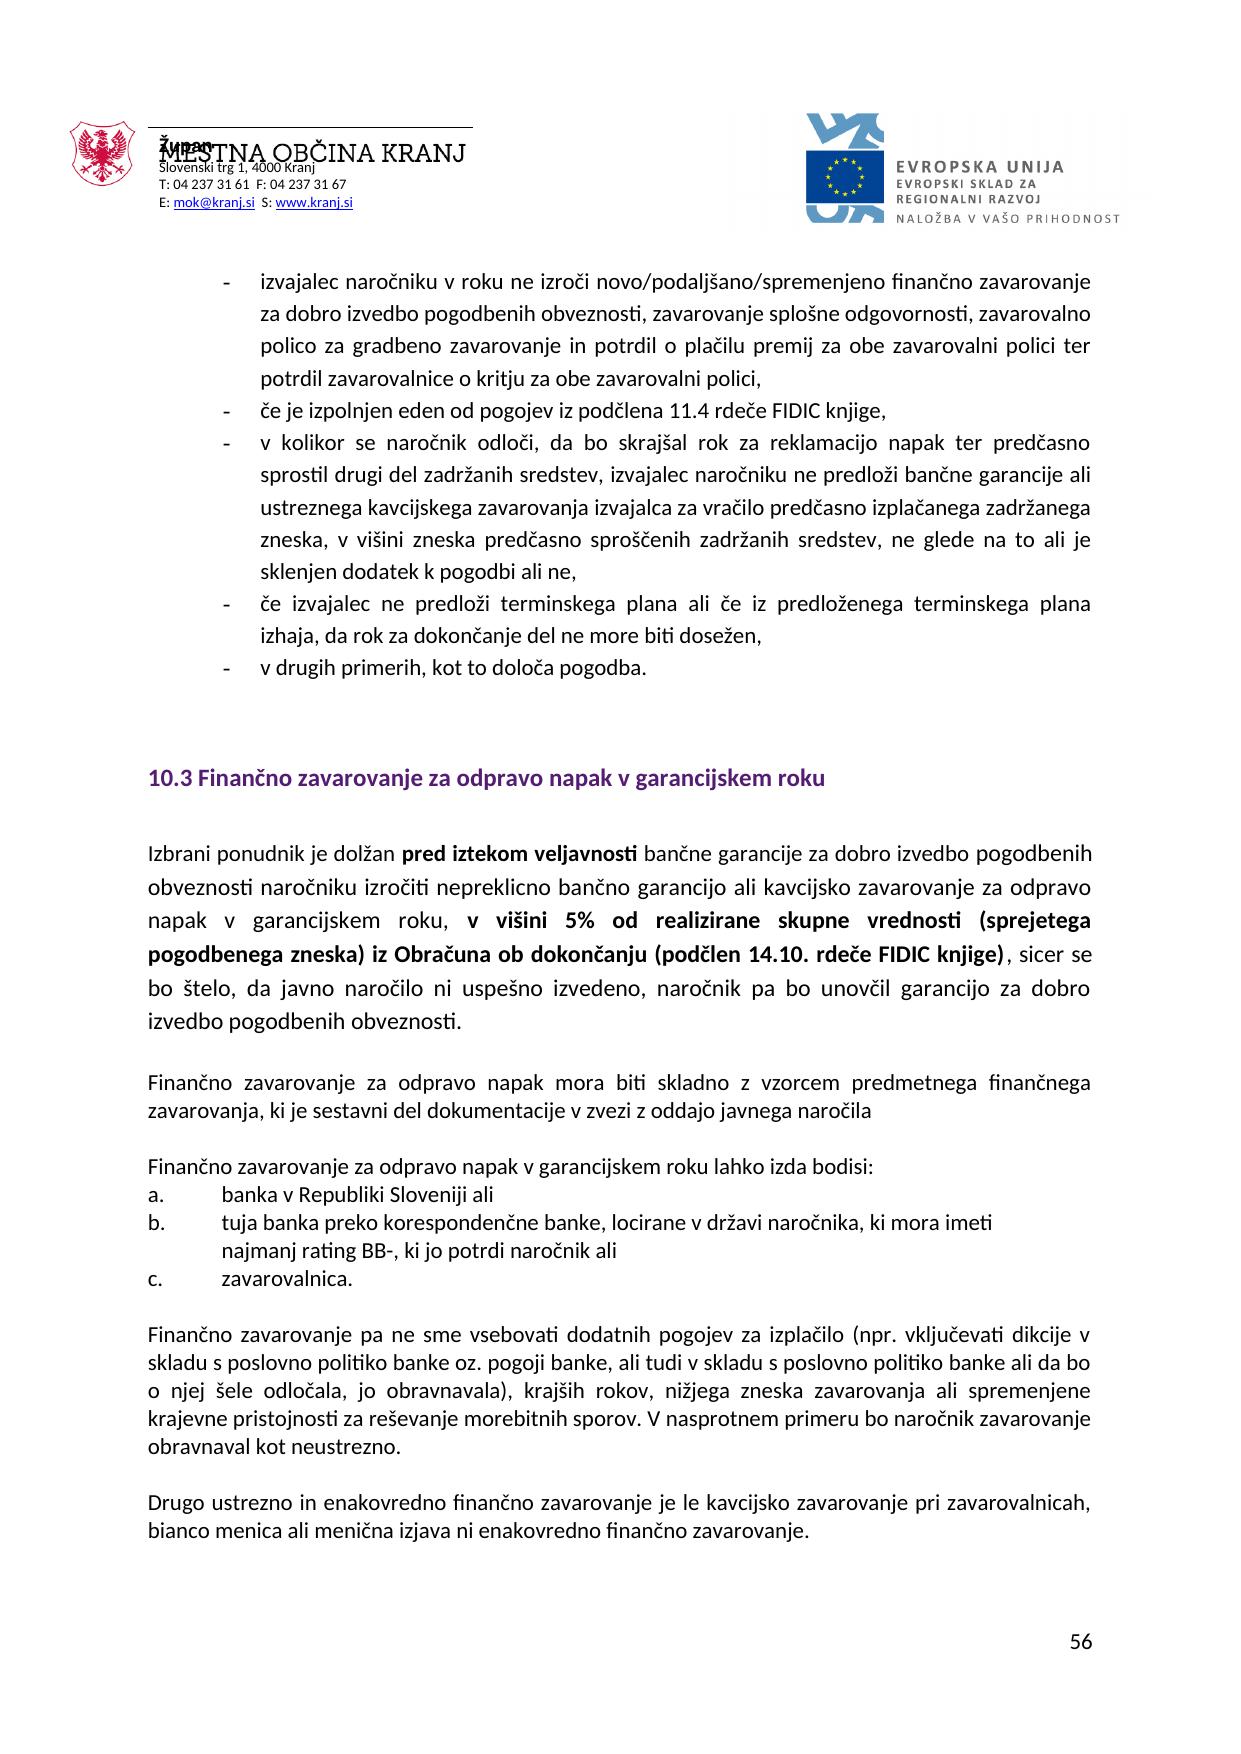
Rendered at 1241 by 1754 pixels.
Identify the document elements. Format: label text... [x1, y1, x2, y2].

text Izbrani ponudnik je dolžan pred iztekom veljavnosti bančne garancije za dobro izvedbo pogodbenih obveznosti naročniku izročiti nepreklicno bančno garancijo ali kavcijsko zavarovanje za odpravo napak v garancijskem roku, v višini 5% od realizirane skupne vrednosti (sprejetega pogodbenega zneska) iz Obračuna ob dokončanju (podčlen 14.10. rdeče FIDIC knjige), sicer se bo štelo, da javno naročilo ni uspešno izvedeno, naročnik pa bo unovčil garancijo za dobro izvedbo pogodbenih obveznosti. [148, 838, 1092, 1036]
text Finančno zavarovanje za odpravo napak mora biti skladno z vzorcem predmetnega finančnega zavarovanja, ki je sestavni del dokumentacije v zvezi z oddajo javnega naročila [148, 1068, 1092, 1124]
list 10.3 Finančno zavarovanje za odpravo napak v garancijskem roku [148, 763, 1092, 793]
text najmanj rating BB-, ki jo potrdi naročnik ali [148, 1236, 1092, 1264]
text Finančno zavarovanje za odpravo napak v garancijskem roku lahko izda bodisi: [148, 1152, 1092, 1180]
list v kolikor se naročnik odloči, da bo skrajšal rok za reklamacijo napak ter predčasno sprostil drugi del zadržanih sredstev, izvajalec naročniku ne predloži bančne garancije ali ustreznega kavcijskega zavarovanja izvajalca za vračilo predčasno izplačanega zadržanega zneska, v višini zneska predčasno sproščenih zadržanih sredstev, ne glede na to ali je sklenjen dodatek k pogodbi ali ne, [223, 428, 1092, 585]
text a. banka v Republiki Sloveniji ali [148, 1180, 1092, 1208]
list v drugih primerih, kot to določa pogodba. [223, 653, 1092, 682]
text Finančno zavarovanje pa ne sme vsebovati dodatnih pogojev za izplačilo (npr. vključevati dikcije v skladu s poslovno politiko banke oz. pogoji banke, ali tudi v skladu s poslovno politiko banke ali da bo o njej šele odločala, jo obravnavala), krajših rokov, nižjega zneska zavarovanja ali spremenjene krajevne pristojnosti za reševanje morebitnih sporov. V nasprotnem primeru bo naročnik zavarovanje obravnaval kot neustrezno. [148, 1320, 1092, 1460]
text b. tuja banka preko korespondenčne banke, locirane v državi naročnika, ki mora imeti [148, 1208, 1092, 1236]
picture [725, 108, 1160, 234]
list izvajalec naročniku v roku ne izroči novo/podaljšano/spremenjeno finančno zavarovanje za dobro izvedbo pogodbenih obveznosti, zavarovanje splošne odgovornosti, zavarovalno polico za gradbeno zavarovanje in potrdil o plačilu premij za obe zavarovalni polici ter potrdil zavarovalnice o kritju za obe zavarovalni polici, [223, 267, 1092, 392]
text Drugo ustrezno in enakovredno finančno zavarovanje je le kavcijsko zavarovanje pri zavarovalnicah, bianco menica ali menična izjava ni enakovredno finančno zavarovanje. [148, 1488, 1092, 1544]
text c. zavarovalnica. [148, 1264, 1092, 1292]
list če izvajalec ne predloži terminskega plana ali če iz predloženega terminskega plana izhaja, da rok za dokončanje del ne more biti dosežen, [223, 589, 1092, 649]
list če je izpolnjen eden od pogojev iz podčlena 11.4 rdeče FIDIC knjige, [223, 396, 1092, 424]
